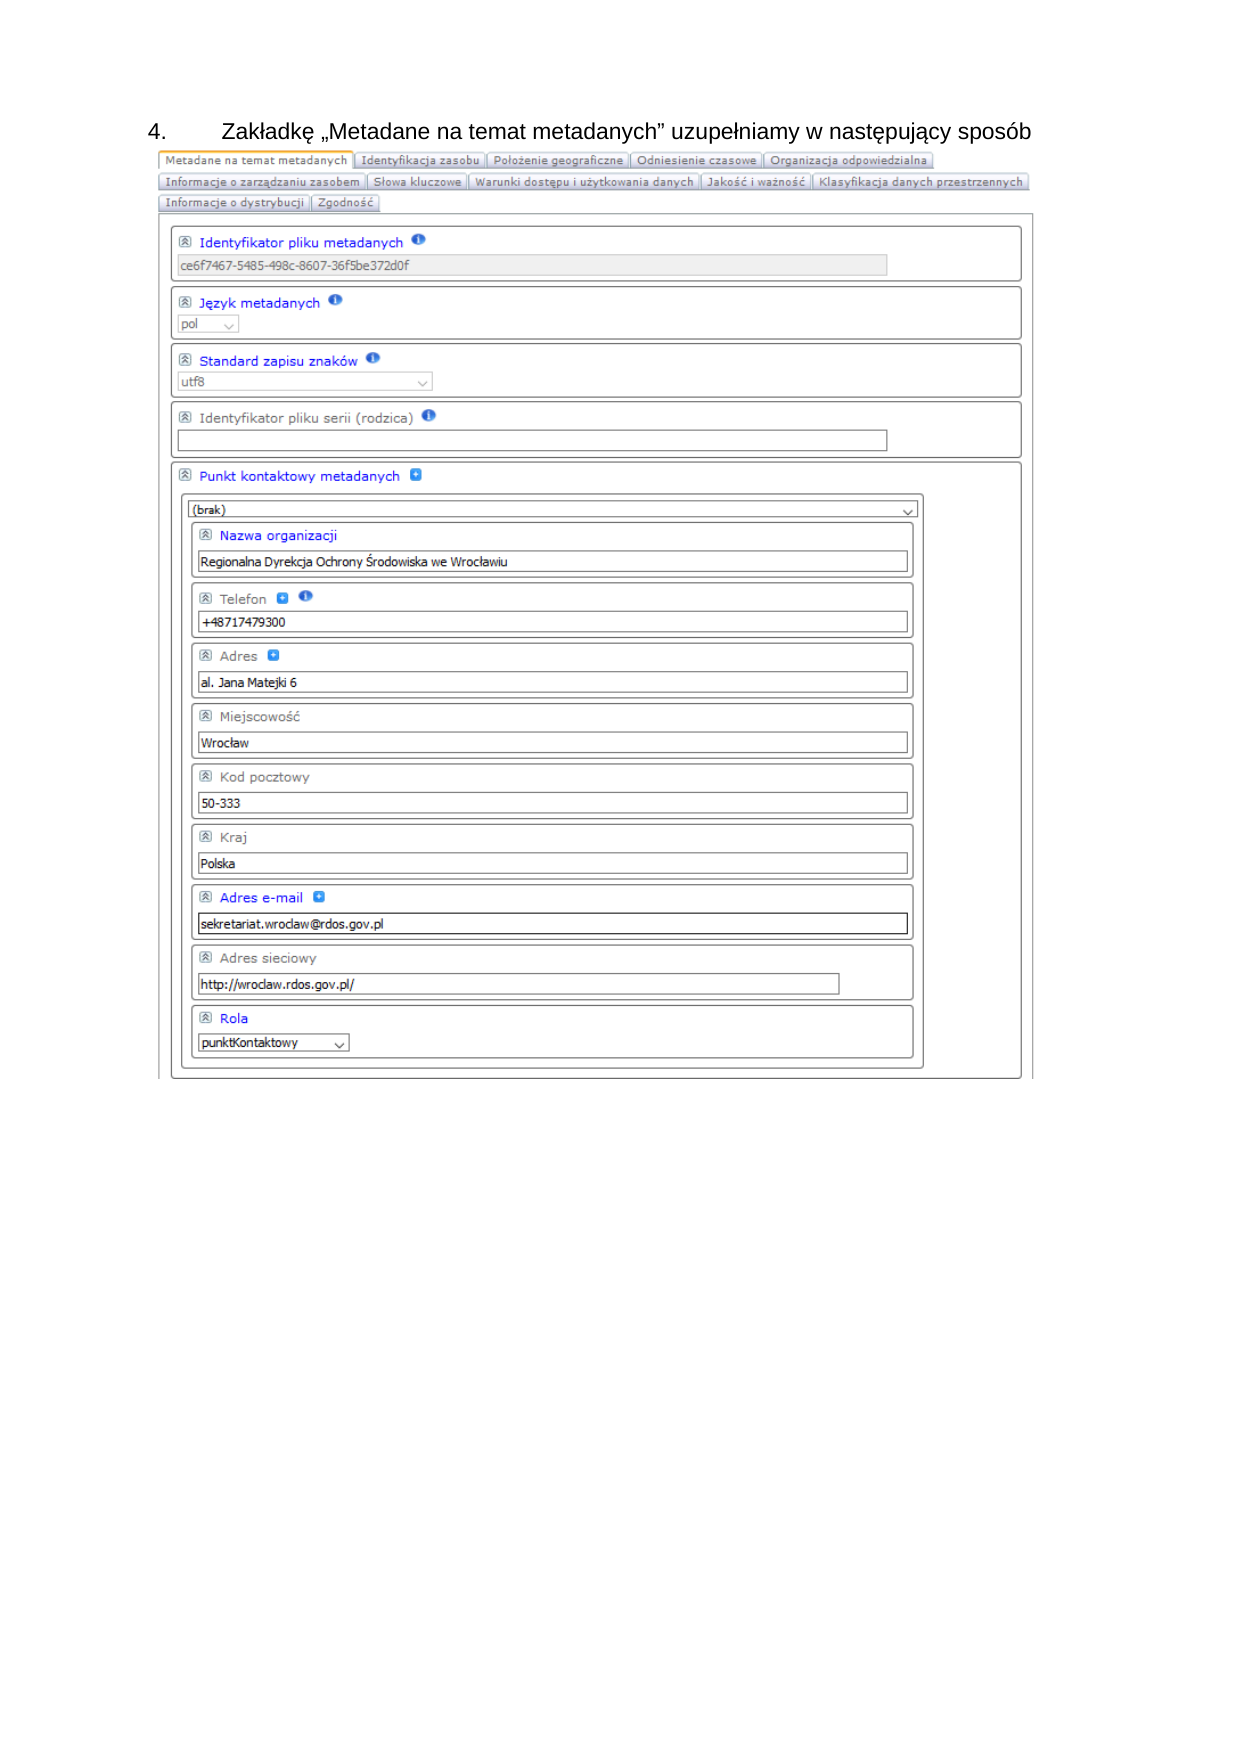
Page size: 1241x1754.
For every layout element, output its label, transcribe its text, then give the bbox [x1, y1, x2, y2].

picture [147, 146, 1039, 1079]
